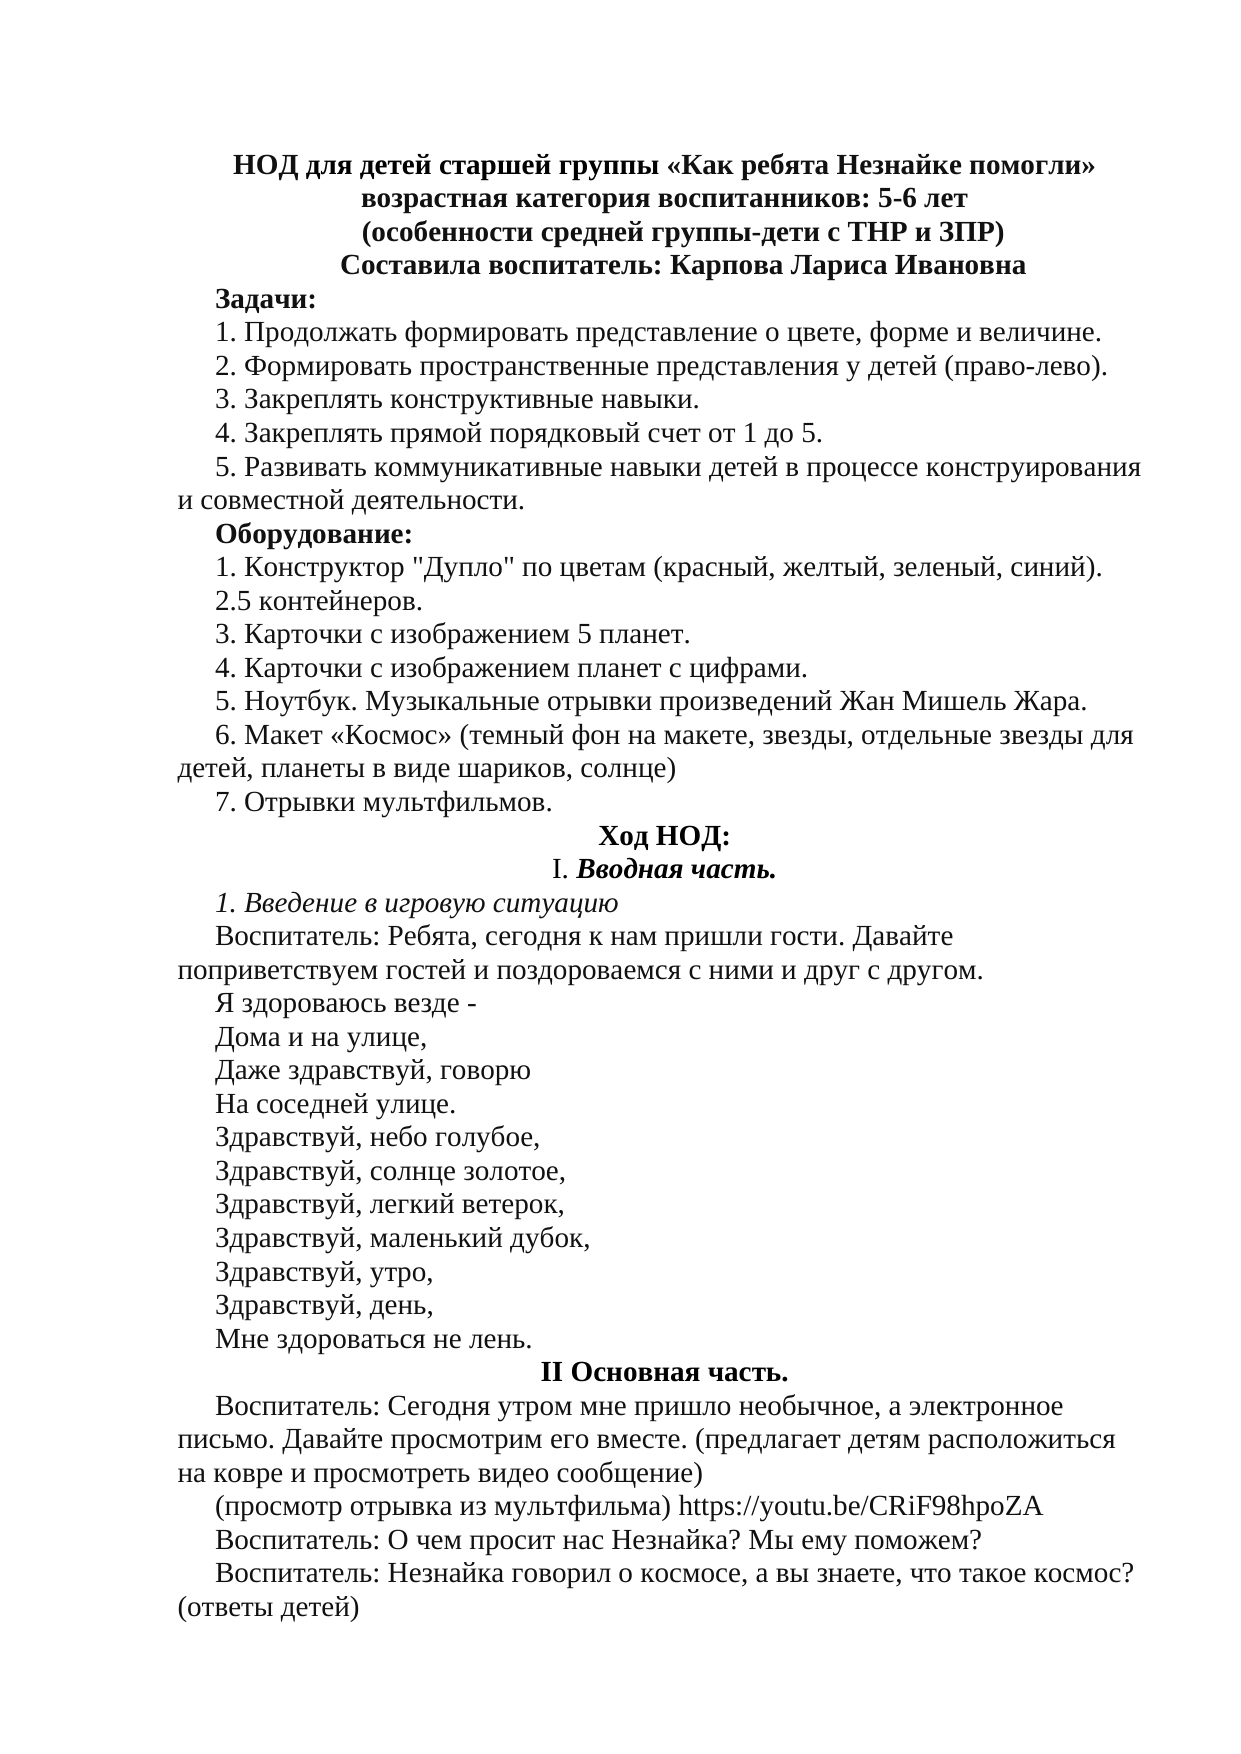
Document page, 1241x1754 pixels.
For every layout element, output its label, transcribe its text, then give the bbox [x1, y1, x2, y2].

text 5. Развивать коммуникативные навыки детей в процессе конструирования и совместной деятельности. [177, 449, 1152, 516]
text 6. Макет «Космос» (темный фон на макете, звезды, отдельные звезды для детей, планеты в виде шариков, солнце) [177, 717, 1152, 784]
text 1. Продолжать формировать представление о цвете, форме и величине. [177, 314, 1152, 348]
text Воспитатель: Ребята, сегодня к нам пришли гости. Давайте поприветствуем гостей и поздороваемся с ними и друг с другом. [177, 918, 1152, 985]
text I. Вводная часть. [177, 851, 1152, 885]
text Я здороваюсь везде - [177, 985, 1152, 1019]
text Здравствуй, небо голубое, [177, 1119, 1152, 1153]
text 7. Отрывки мультфильмов. [177, 784, 1152, 818]
text (особенности средней группы-дети с ТНР и ЗПР) [177, 214, 1152, 247]
text Здравствуй, маленький дубок, [177, 1220, 1152, 1254]
text Мне здороваться не лень. [177, 1321, 1152, 1354]
text Здравствуй, легкий ветерок, [177, 1187, 1152, 1220]
text Оборудование: [177, 516, 1152, 549]
text 4. Карточки с изображением планет с цифрами. [177, 650, 1152, 683]
text Воспитатель: О чем просит нас Незнайка? Мы ему поможем? [177, 1522, 1152, 1556]
text Дома и на улице, [177, 1019, 1152, 1052]
text (просмотр отрывка из мультфильма) https://youtu.be/CRiF98hpoZA [177, 1488, 1152, 1522]
text 4. Закреплять прямой порядковый счет от 1 до 5. [177, 415, 1152, 449]
text Здравствуй, утро, [177, 1254, 1152, 1287]
text 1. Конструктор "Дупло" по цветам (красный, желтый, зеленый, синий). [177, 549, 1152, 583]
text II Основная часть. [177, 1354, 1152, 1388]
text 2.5 контейнеров. [177, 583, 1152, 616]
text НОД для детей старшей группы «Как ребята Незнайке помогли» возрастная категория воспитанников: 5-6 лет [177, 118, 1152, 214]
text 3. Карточки с изображением 5 планет. [177, 616, 1152, 650]
text 3. Закреплять конструктивные навыки. [177, 382, 1152, 415]
text Задачи: [177, 281, 1152, 314]
text Воспитатель: Сегодня утром мне пришло необычное, а электронное письмо. Давайте просмотрим его вместе. (предлагает детям расположиться на ковре и просмотреть видео сообщение) [177, 1388, 1152, 1488]
text Здравствуй, день, [177, 1287, 1152, 1321]
text Ход НОД: [177, 818, 1152, 851]
text Даже здравствуй, говорю [177, 1052, 1152, 1086]
text 5. Ноутбук. Музыкальные отрывки произведений Жан Мишель Жара. [177, 683, 1152, 717]
text Здравствуй, солнце золотое, [177, 1153, 1152, 1187]
text Воспитатель: Незнайка говорил о космосе, а вы знаете, что такое космос? (ответы детей) [177, 1556, 1152, 1623]
text 2. Формировать пространственные представления у детей (право-лево). [177, 348, 1152, 382]
text Составила воспитатель: Карпова Лариса Ивановна [177, 247, 1152, 281]
text 1. Введение в игровую ситуацию [177, 885, 1152, 918]
text На соседней улице. [177, 1086, 1152, 1119]
